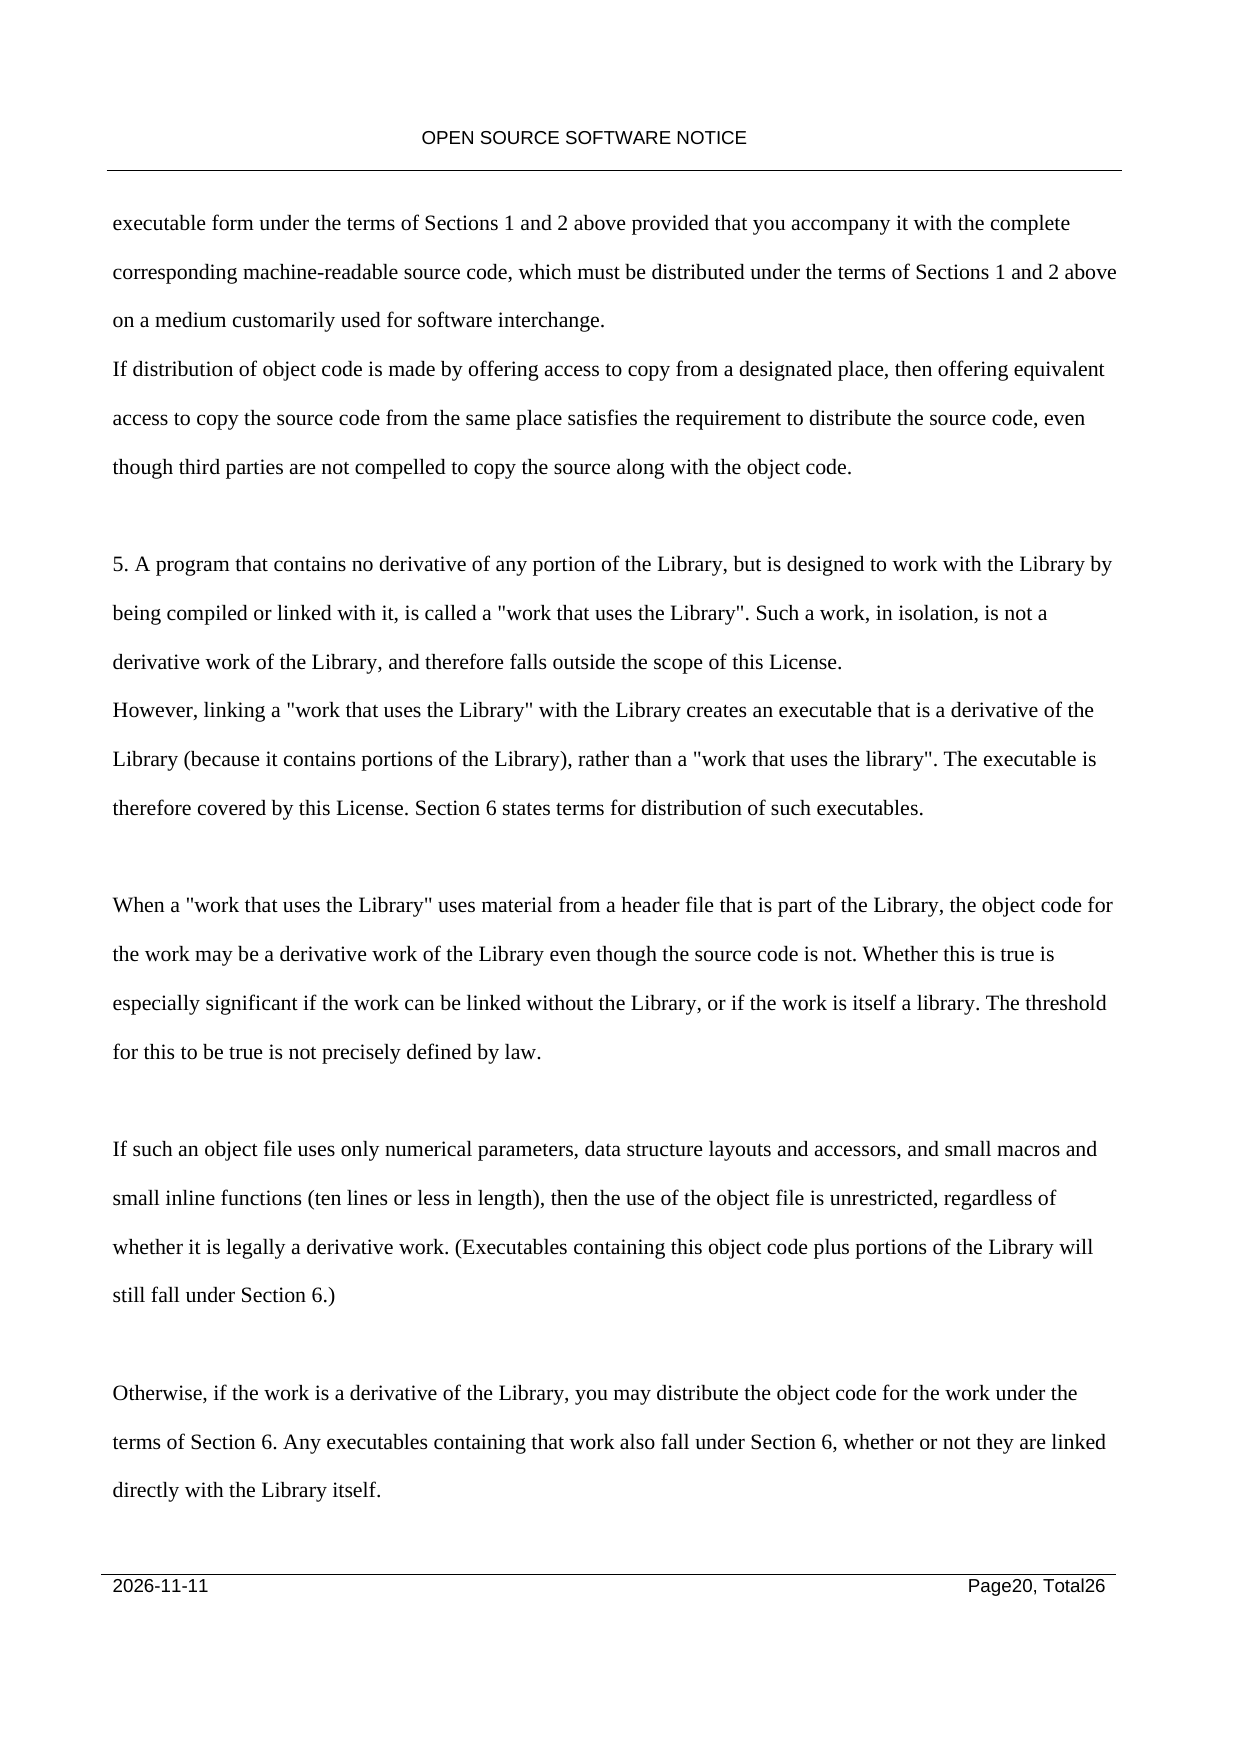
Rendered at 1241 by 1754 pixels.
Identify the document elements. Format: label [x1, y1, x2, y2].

text [112, 206, 1128, 1506]
